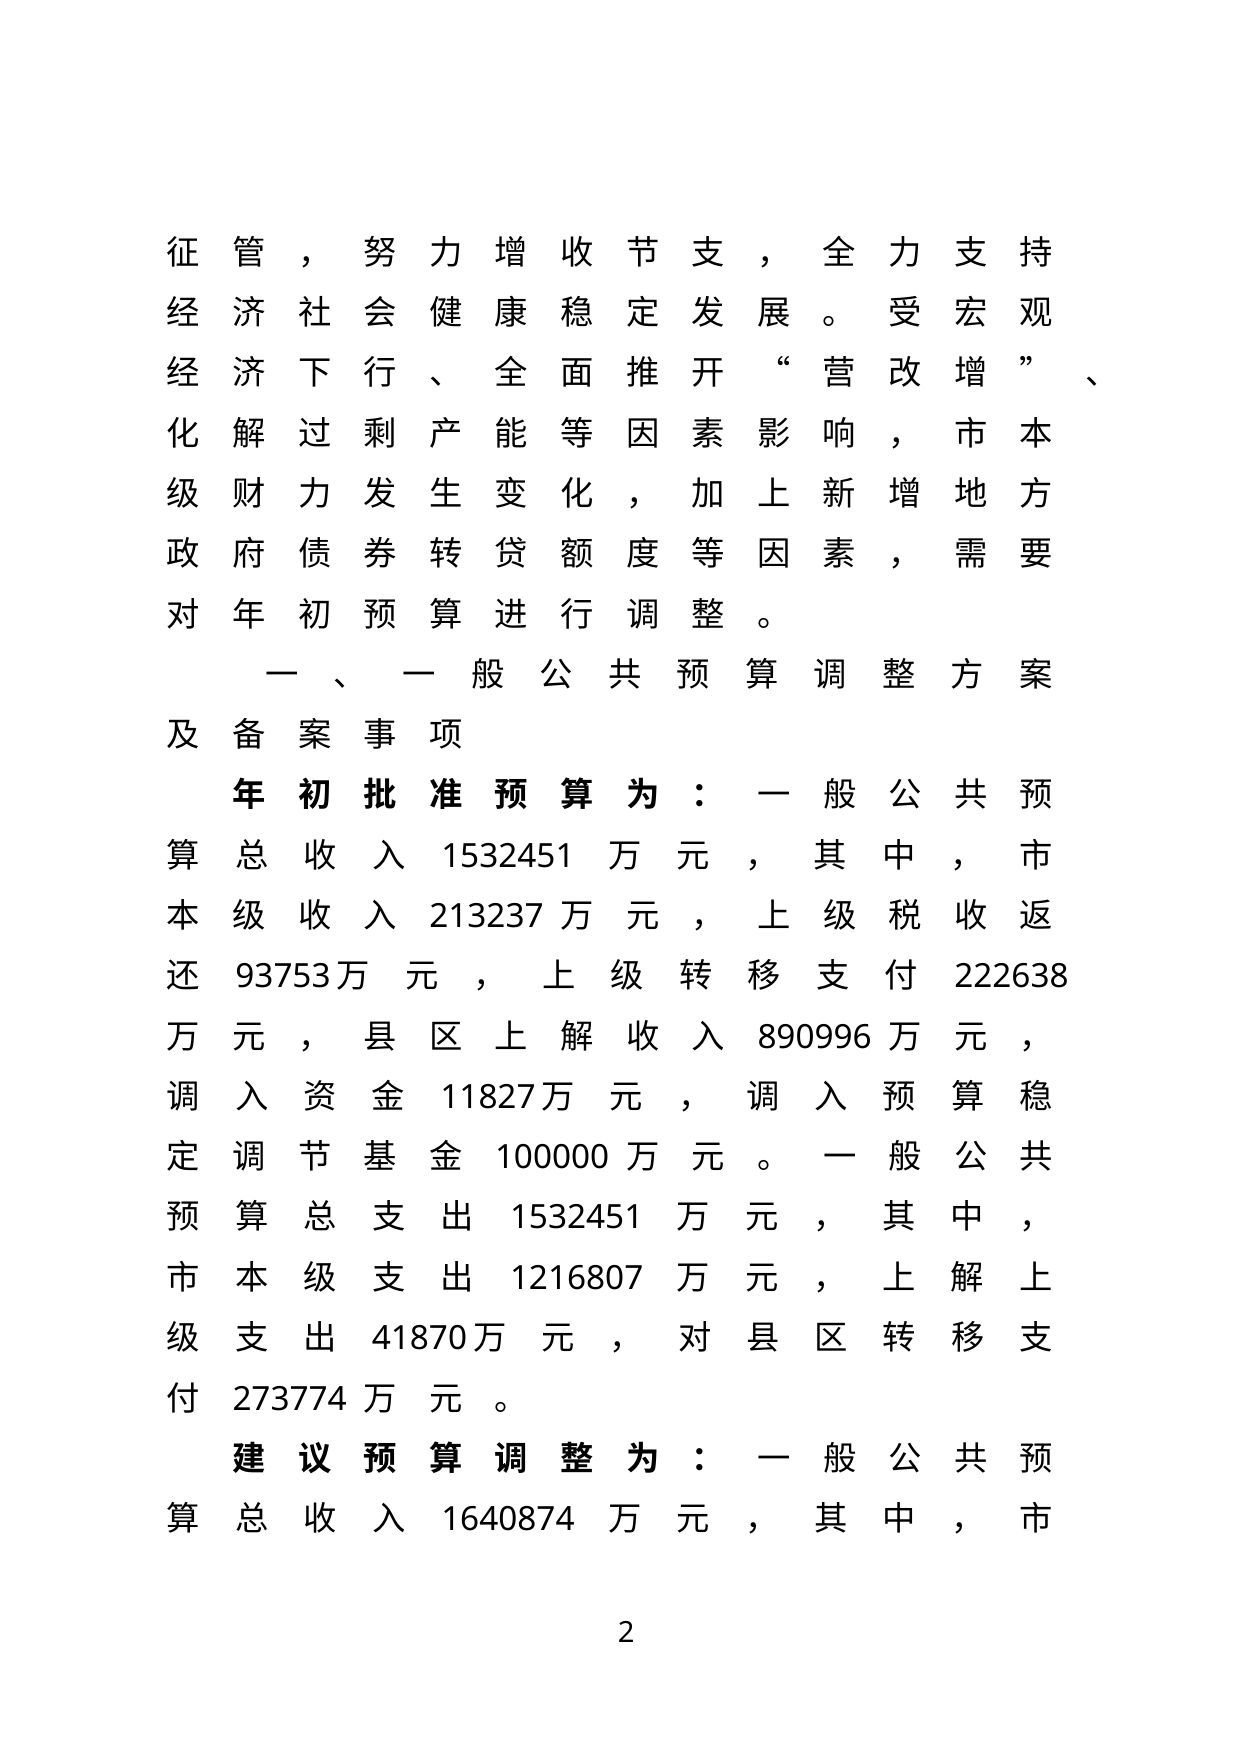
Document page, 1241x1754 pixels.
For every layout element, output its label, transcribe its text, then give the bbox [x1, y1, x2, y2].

text 年初批准预算为：一般公共预算总收入1532451万元，其中，市本级收入213237万元，上级税收返还93753万元，上级转移支付222638万元，县区上解收入890996万元，调入资金11827万元，调入预算稳定调节基金100000万元。一般公共预算总支出1532451万元，其中，市本级支出1216807万元，上解上级支出41870万元，对县区转移支付273774万元。 [167, 762, 1085, 1426]
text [167, 1426, 1085, 1546]
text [167, 219, 1085, 642]
text 一、一般公共预算调整方案及备案事项 [167, 642, 1085, 762]
